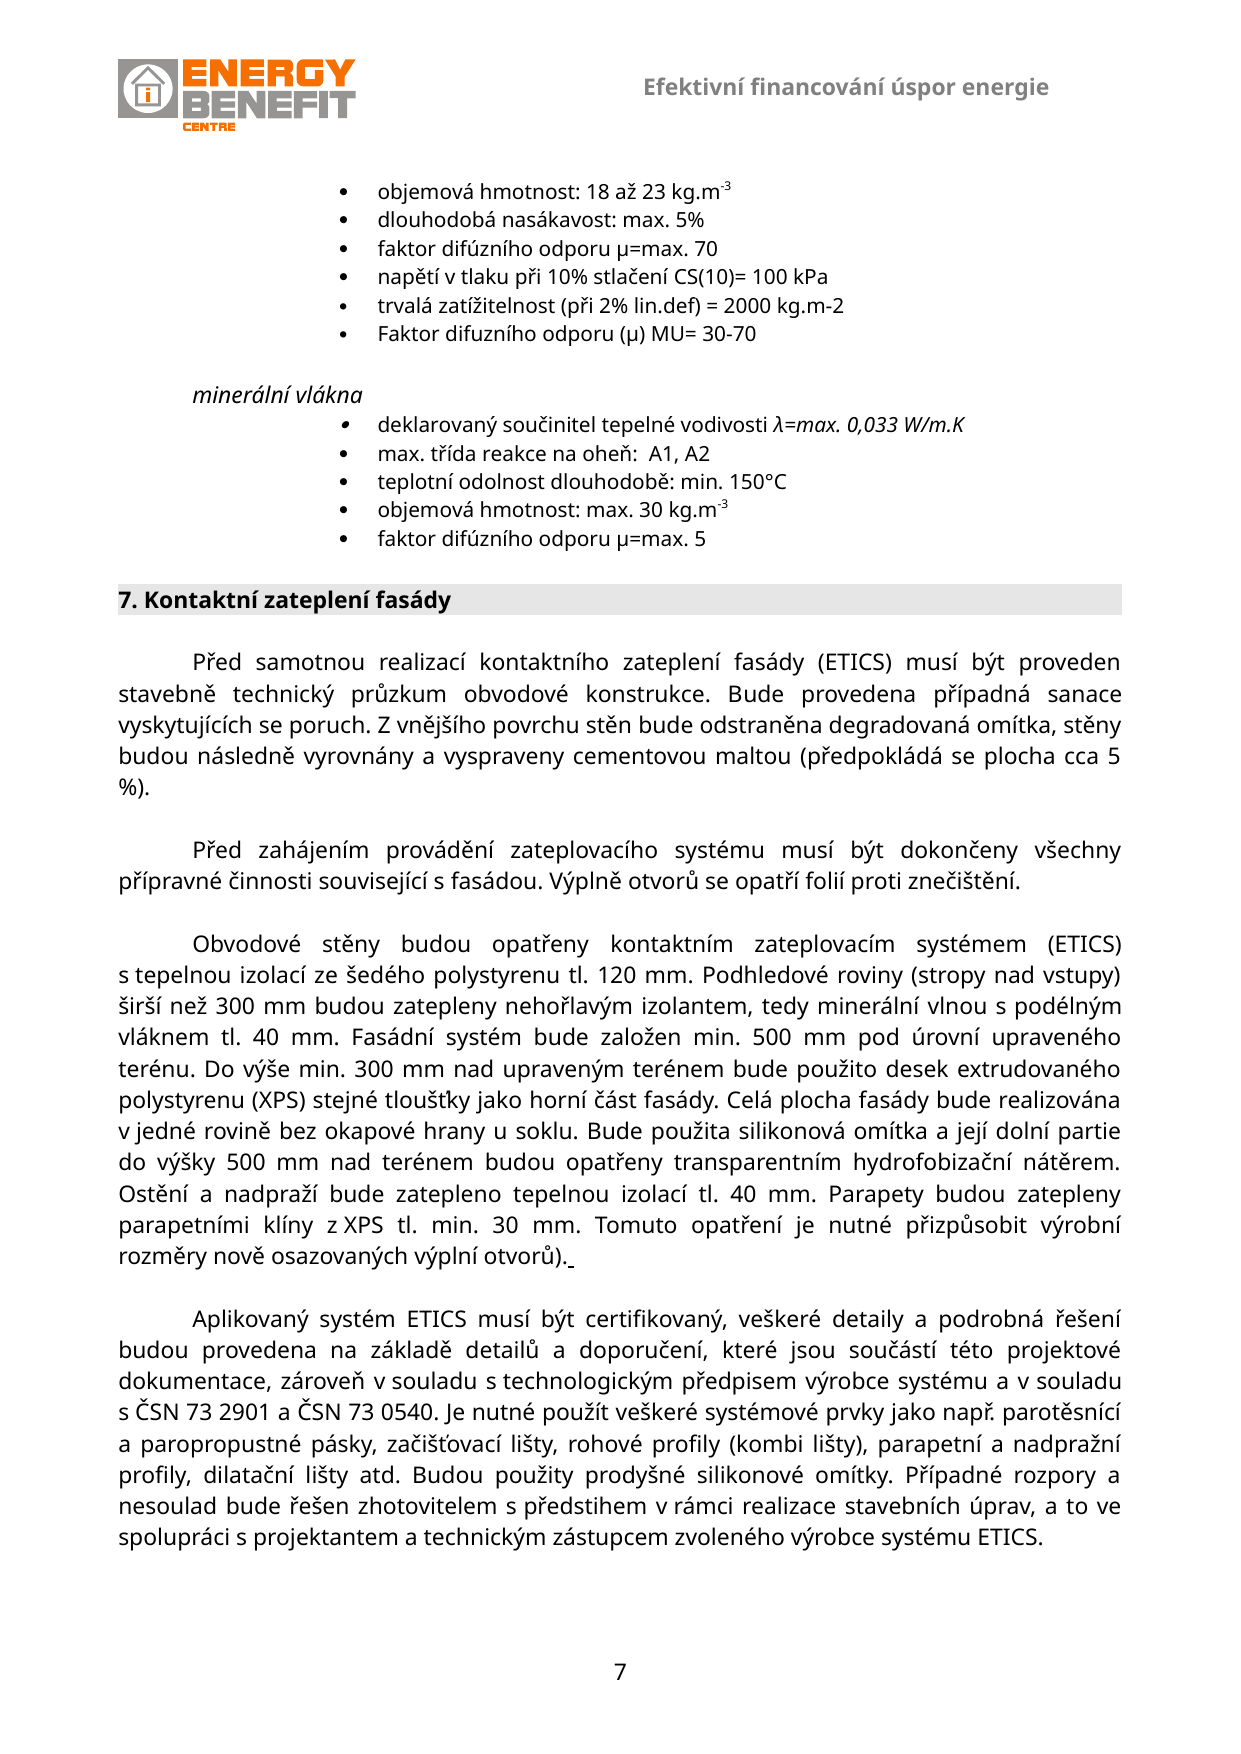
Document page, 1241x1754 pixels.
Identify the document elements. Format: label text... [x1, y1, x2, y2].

list objemová hmotnost: 18 až 23 kg.m-3 [340, 177, 1122, 206]
list objemová hmotnost: max. 30 kg.m-3 [340, 496, 1122, 524]
text Před samotnou realizací kontaktního zateplení fasády (ETICS) musí být proveden stavebně technický průzkum obvodové konstrukce. Bude provedena případná sanace vyskytujících se poruch. Z vnějšího povrchu stěn bude odstraněna degradovaná omítka, stěny budou následně vyrovnány a vyspraveny cementovou maltou (předpokládá se plocha cca 5 %). [118, 646, 1122, 802]
list faktor difúzního odporu μ=max. 5 [340, 524, 1122, 552]
list max. třída reakce na oheň: A1, A2 [340, 439, 1122, 467]
text Aplikovaný systém ETICS musí být certifikovaný, veškeré detaily a podrobná řešení budou provedena na základě detailů a doporučení, které jsou součástí této projektové dokumentace, zároveň v souladu s technologickým předpisem výrobce systému a v souladu s ČSN 73 2901 a ČSN 73 0540. Je nutné použít veškeré systémové prvky jako např. parotěsnící a paropropustné pásky, začišťovací lišty, rohové profily (kombi lišty), parapetní a nadpražní profily, dilatační lišty atd. Budou použity prodyšné silikonové omítky. Případné rozpory a nesoulad bude řešen zhotovitelem s předstihem v rámci realizace stavebních úprav, a to ve spolupráci s projektantem a technickým zástupcem zvoleného výrobce systému ETICS. [118, 1302, 1122, 1552]
list napětí v tlaku při 10% stlačení CS(10)= 100 kPa [340, 262, 1122, 291]
list trvalá zatížitelnost (při 2% lin.def) = 2000 kg.m-2 [340, 291, 1122, 319]
list dlouhodobá nasákavost: max. 5% [340, 206, 1122, 234]
list teplotní odolnost dlouhodobě: min. 150°C [340, 467, 1122, 496]
text Před zahájením provádění zateplovacího systému musí být dokončeny všechny přípravné činnosti související s fasádou. Výplně otvorů se opatří folií proti znečištění. [118, 834, 1122, 896]
text 7. Kontaktní zateplení fasády [118, 584, 1122, 615]
text minerální vlákna [118, 379, 1122, 410]
text Obvodové stěny budou opatřeny kontaktním zateplovacím systémem (ETICS) s tepelnou izolací ze šedého polystyrenu tl. 120 mm. Podhledové roviny (stropy nad vstupy) širší než 300 mm budou zatepleny nehořlavým izolantem, tedy minerální vlnou s podélným vláknem tl. 40 mm. Fasádní systém bude založen min. 500 mm pod úrovní upraveného terénu. Do výše min. 300 mm nad upraveným terénem bude použito desek extrudovaného polystyrenu (XPS) stejné tloušťky jako horní část fasády. Celá plocha fasády bude realizována v jedné rovině bez okapové hrany u soklu. Bude použita silikonová omítka a její dolní partie do výšky 500 mm nad terénem budou opatřeny transparentním hydrofobizační nátěrem. Ostění a nadpraží bude zatepleno tepelnou izolací tl. 40 mm. Parapety budou zatepleny parapetními klíny z XPS tl. min. 30 mm. Tomuto opatření je nutné přizpůsobit výrobní rozměry nově osazovaných výplní otvorů). [118, 927, 1122, 1271]
list faktor difúzního odporu μ=max. 70 [340, 234, 1122, 262]
list Faktor difuzního odporu (μ) MU= 30-70 [340, 319, 1122, 348]
list deklarovaný součinitel tepelné vodivosti λ=max. 0,033 W/m.K [340, 410, 1122, 439]
